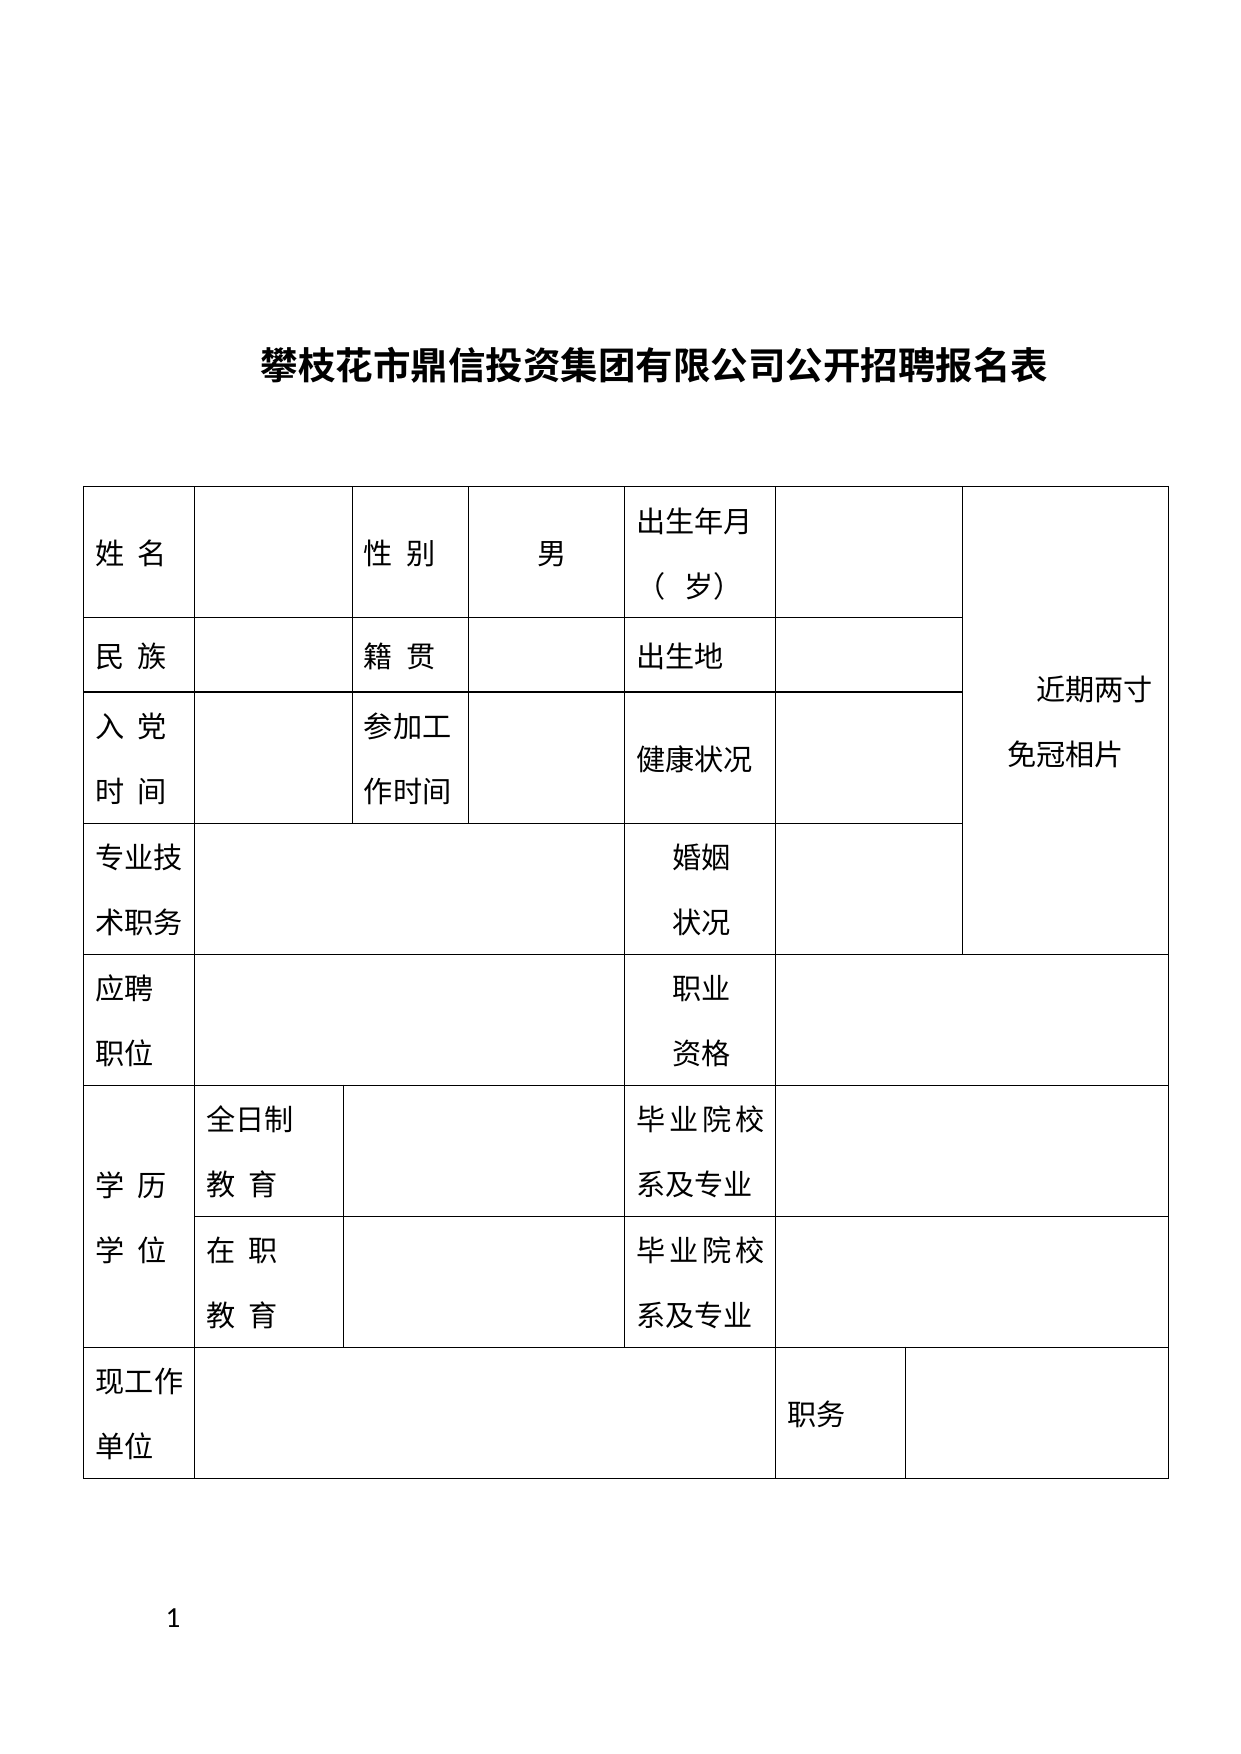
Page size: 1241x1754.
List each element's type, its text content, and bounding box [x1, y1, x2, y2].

table_cell 在 职 教 育 [195, 1217, 343, 1347]
table_header 近期两寸免冠相片 [963, 487, 1168, 953]
table_cell 专业技 术职务 [84, 824, 194, 953]
table_cell 职务 [776, 1348, 905, 1478]
table_cell [469, 618, 624, 691]
table_cell 学 历 学 位 [84, 1086, 194, 1347]
table_header 姓 名 [84, 487, 194, 617]
table_cell [906, 1348, 1168, 1478]
table_cell [195, 693, 352, 822]
text 攀枝花市鼎信投资集团有限公司公开招聘报名表 [165, 330, 1087, 395]
table_cell 参加工 作时间 [353, 693, 468, 822]
table_cell 应聘 职位 [84, 955, 194, 1084]
table_cell [776, 1086, 1168, 1216]
table_cell [469, 693, 624, 822]
table_cell [776, 618, 962, 691]
table_cell 籍 贯 [353, 618, 468, 691]
table_header [195, 487, 352, 617]
table_cell 现工作单位 [84, 1348, 194, 1478]
table_cell 职业 资格 [625, 955, 775, 1084]
table_cell [195, 955, 624, 1084]
table_cell 出生地 [625, 618, 775, 691]
table_cell [195, 1348, 775, 1478]
table_header 性 别 [353, 487, 468, 617]
table_cell 入 党 时 间 [84, 693, 194, 822]
table_cell [344, 1217, 624, 1347]
table_header 出生年月 （ 岁） [625, 487, 775, 617]
table_cell 民 族 [84, 618, 194, 691]
table_cell [776, 1217, 1168, 1347]
table_cell 婚姻 状况 [625, 824, 775, 953]
table_cell [344, 1086, 624, 1216]
table_cell [776, 955, 1168, 1084]
table_cell 毕业院校系及专业 [625, 1217, 775, 1347]
table_cell 全日制 教 育 [195, 1086, 343, 1216]
table_cell [776, 824, 962, 953]
table_cell [195, 824, 624, 953]
table_cell [776, 693, 962, 822]
table_header [776, 487, 962, 617]
table_cell 健康状况 [625, 693, 775, 822]
table_cell 毕业院校系及专业 [625, 1086, 775, 1216]
table_cell [195, 618, 352, 691]
table_header 男 [469, 487, 624, 617]
